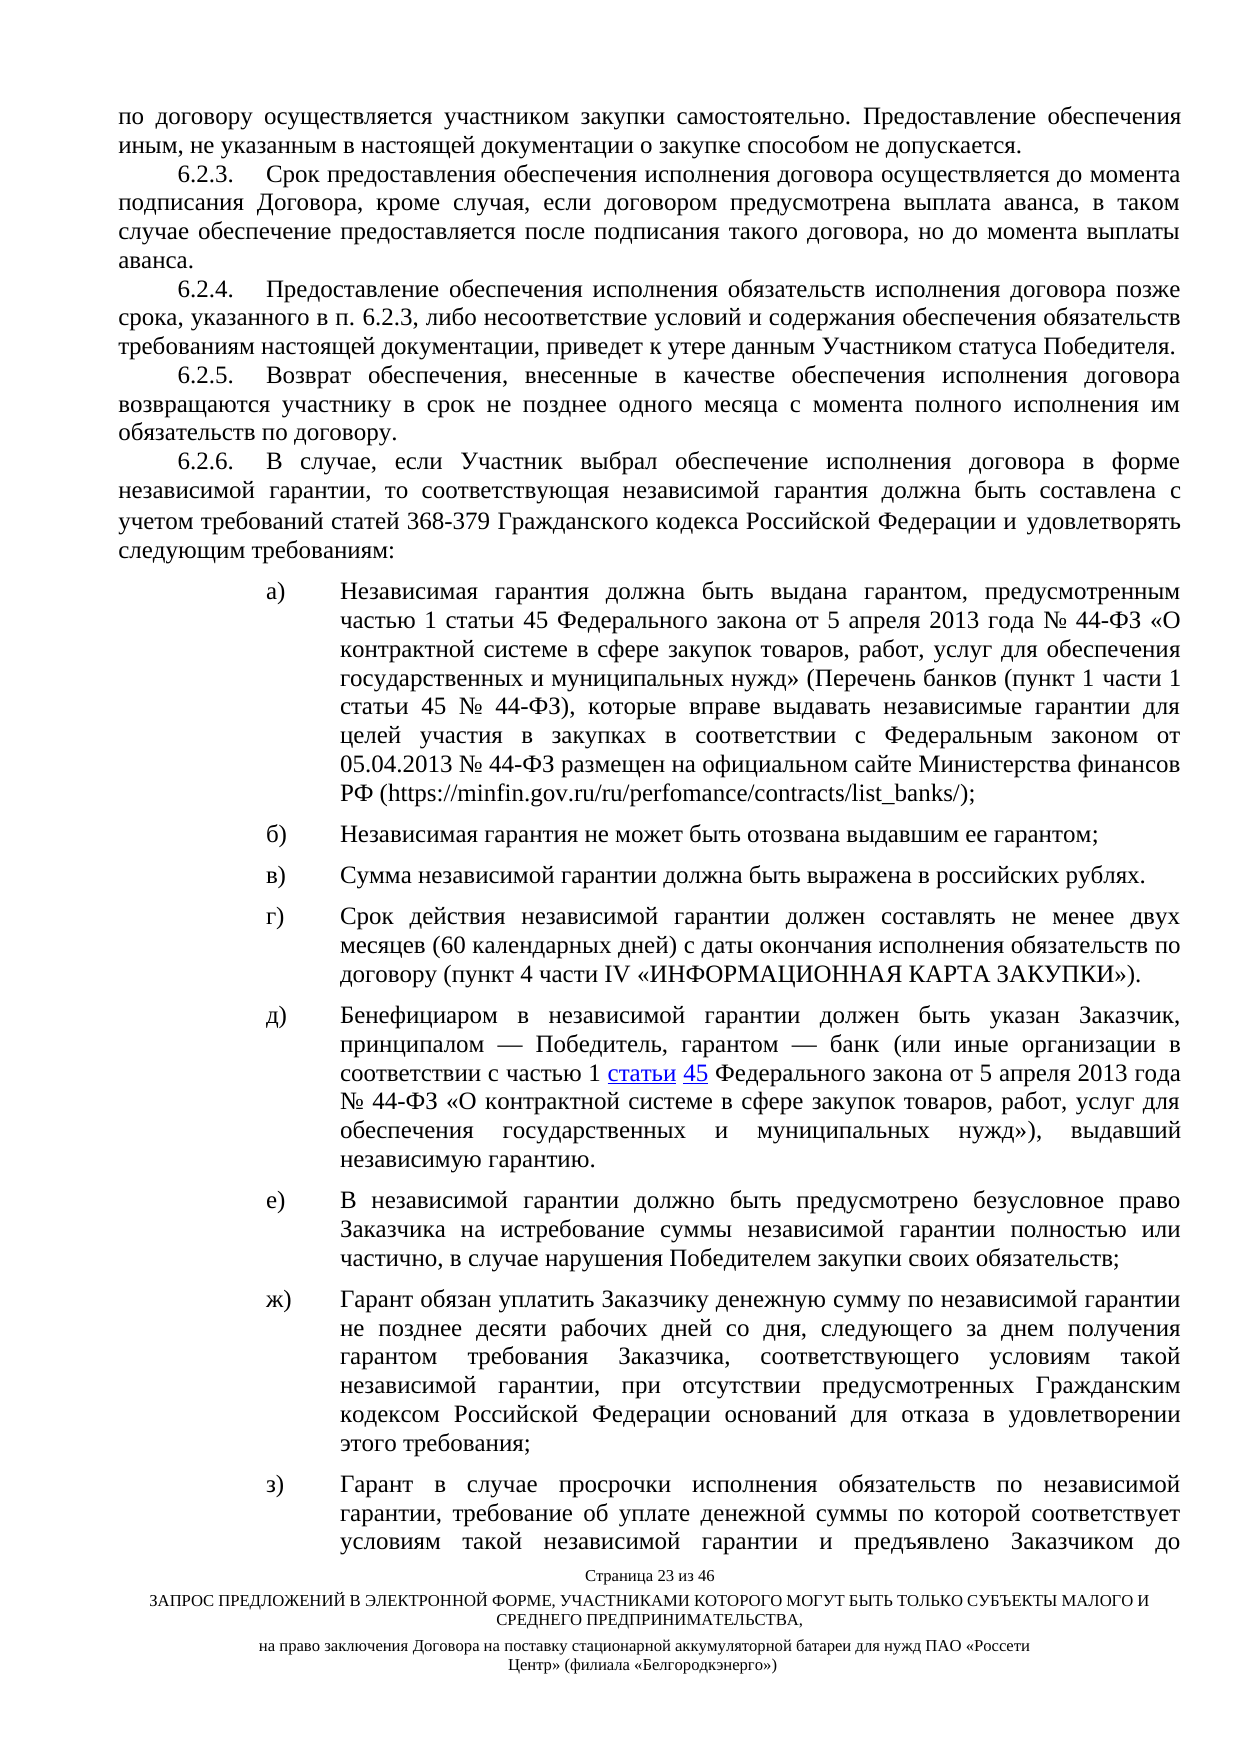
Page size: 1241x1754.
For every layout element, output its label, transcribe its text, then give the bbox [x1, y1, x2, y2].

subtitle Срок предоставления обеспечения исполнения договора осуществляется до момента подписания Договора, кроме случая, если договором предусмотрена выплата аванса, в таком случае обеспечение предоставляется после подписания такого договора, но до момента выплаты аванса. [118, 159, 1181, 274]
subtitle Возврат обеспечения, внесенные в качестве обеспечения исполнения договора возвращаются участнику в срок не позднее одного месяца с момента полного исполнения им обязательств по договору. [118, 360, 1181, 446]
list Сумма независимой гарантии должна быть выражена в российских рублях. [266, 860, 1181, 889]
subtitle В случае, если Участник выбрал обеспечение исполнения договора в форме независимой гарантии, то соответствующая независимой гарантия должна быть составлена с учетом требований статей 368-379 Гражданского кодекса Российской Федерации и удовлетворять следующим требованиям: [118, 446, 1181, 564]
list Бенефициаром в независимой гарантии должен быть указан Заказчик, принципалом — Победитель, гарантом — банк (или иные организации в соответствии с частью 1 статьи 45 Федерального закона от 5 апреля 2013 года № 44-ФЗ «О контрактной системе в сфере закупок товаров, работ, услуг для обеспечения государственных и муниципальных нужд»), выдавший независимую гарантию. [266, 1000, 1181, 1173]
list Срок действия независимой гарантии должен составлять не менее двух месяцев (60 календарных дней) с даты окончания исполнения обязательств по договору (пункт 4 части IV «ИНФОРМАЦИОННАЯ КАРТА ЗАКУПКИ»). [266, 901, 1181, 988]
list Независимая гарантия должна быть выдана гарантом, предусмотренным частью 1 статьи 45 Федерального закона от 5 апреля 2013 года № 44-ФЗ «О контрактной системе в сфере закупок товаров, работ, услуг для обеспечения государственных и муниципальных нужд» (Перечень банков (пункт 1 части 1 статьи 45 № 44-ФЗ), которые вправе выдавать независимые гарантии для целей участия в закупках в соответствии с Федеральным законом от 05.04.2013 № 44-ФЗ размещен на официальном сайте Министерства финансов РФ (https://minfin.gov.ru/ru/perfomance/contracts/list_banks/); [266, 576, 1181, 806]
list Независимая гарантия не может быть отозвана выдавшим ее гарантом; [266, 819, 1181, 848]
subtitle Предоставление обеспечения исполнения обязательств исполнения договора позже срока, указанного в п. 6.2.3, либо несоответствие условий и содержания обеспечения обязательств требованиям настоящей документации, приведет к утере данным Участником статуса Победителя. [118, 274, 1181, 360]
list Гарант обязан уплатить Заказчику денежную сумму по независимой гарантии не позднее десяти рабочих дней со дня, следующего за днем получения гарантом требования Заказчика, соответствующего условиям такой независимой гарантии, при отсутствии предусмотренных Гражданским кодексом Российской Федерации оснований для отказа в удовлетворении этого требования; [266, 1284, 1181, 1456]
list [266, 1469, 1181, 1555]
list В независимой гарантии должно быть предусмотрено безусловное право Заказчика на истребование суммы независимой гарантии полностью или частично, в случае нарушения Победителем закупки своих обязательств; [266, 1185, 1181, 1271]
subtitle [118, 101, 1181, 159]
